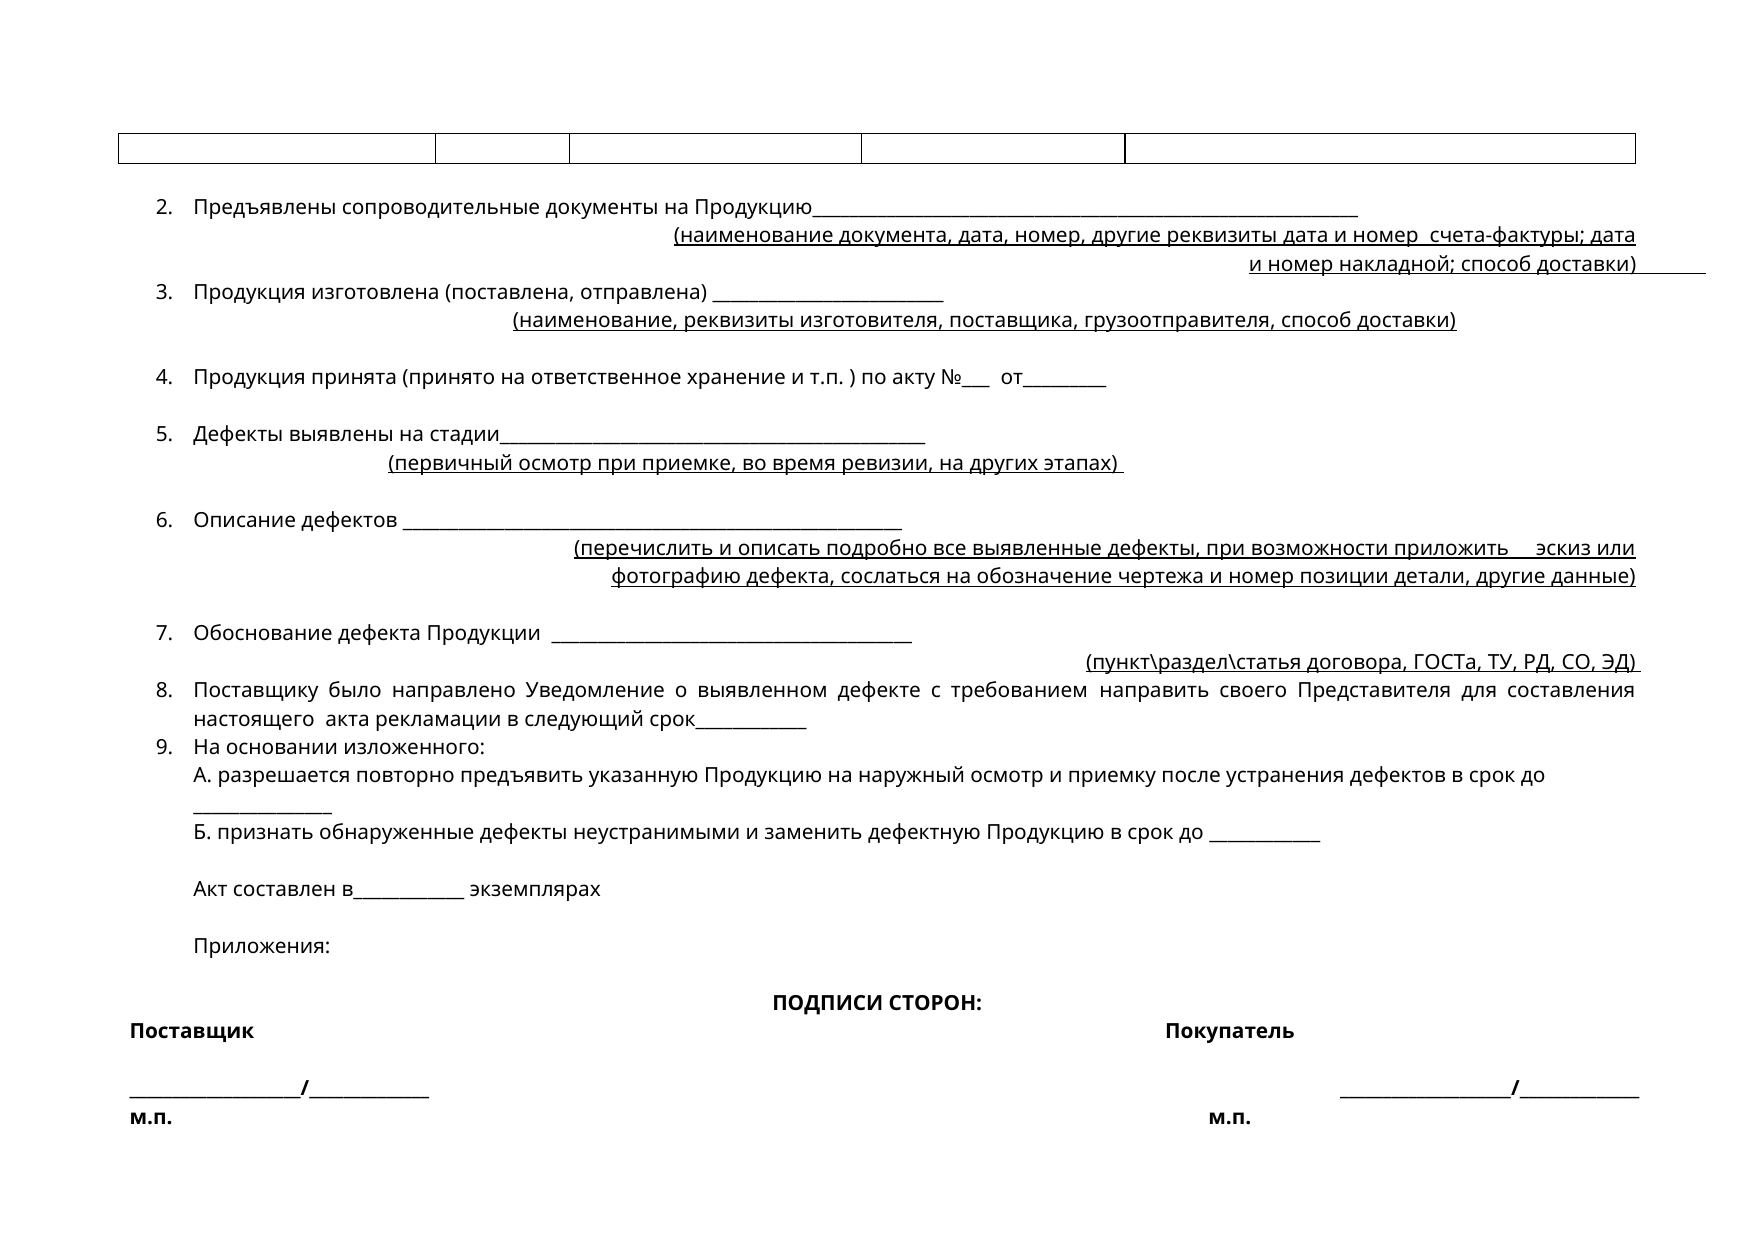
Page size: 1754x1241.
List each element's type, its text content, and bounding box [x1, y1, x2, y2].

table_cell [436, 134, 569, 162]
text (наименование, реквизиты изготовителя, поставщика, грузоотправителя, способ доставки) [193, 306, 1636, 334]
text ПОДПИСИ СТОРОН: [118, 988, 1636, 1017]
text (пункт\раздел\статья договора, ГОСТа, ТУ, РД, СО, ЭД) [193, 647, 1636, 675]
list Продукция изготовлена (поставлена, отправлена) _________________________ [156, 277, 1636, 306]
text Акт составлен в____________ экземплярах [193, 874, 1636, 903]
text (первичный осмотр при приемке, во время ревизии, на других этапах) [193, 448, 1636, 476]
list Описание дефектов ______________________________________________________ [156, 505, 1636, 533]
text Приложения: [193, 931, 1636, 960]
table_cell [1126, 134, 1635, 162]
table_cell [119, 134, 435, 162]
list Дефекты выявлены на стадии______________________________________________ [156, 419, 1636, 448]
text (наименование документа, дата, номер, другие реквизиты дата и номер счета-фактуры; дата и номер накладной; способ доставки) [193, 220, 1636, 277]
list На основании изложенного: [156, 732, 1636, 761]
list Предъявлены сопроводительные документы на Продукцию___________________________________________________________ [156, 192, 1636, 220]
text Б. признать обнаруженные дефекты неустранимыми и заменить дефектную Продукцию в срок до ____________ [193, 817, 1636, 846]
list Поставщику было направлено Уведомление о выявленном дефекте с требованием направить своего Представителя для составления настоящего акта рекламации в следующий срок____________ [156, 675, 1636, 732]
list Продукция принята (принято на ответственное хранение и т.п. ) по акту №___ от_________ [156, 362, 1636, 391]
table_header Поставщик ____________________/______________ м.п. [118, 1017, 809, 1151]
text (перечислить и описать подробно все выявленные дефекты, при возможности приложить эскиз или фотографию дефекта, сослаться на обозначение чертежа и номер позиции детали, другие данные) [148, 533, 1636, 590]
table_header Покупатель ____________________/______________ м.п. [809, 1017, 1650, 1151]
table_cell [862, 134, 1124, 162]
list Обоснование дефекта Продукции _______________________________________ [156, 618, 1636, 647]
text А. разрешается повторно предъявить указанную Продукцию на наружный осмотр и приемку после устранения дефектов в срок до _______________ [193, 761, 1636, 817]
table_cell [570, 134, 861, 162]
